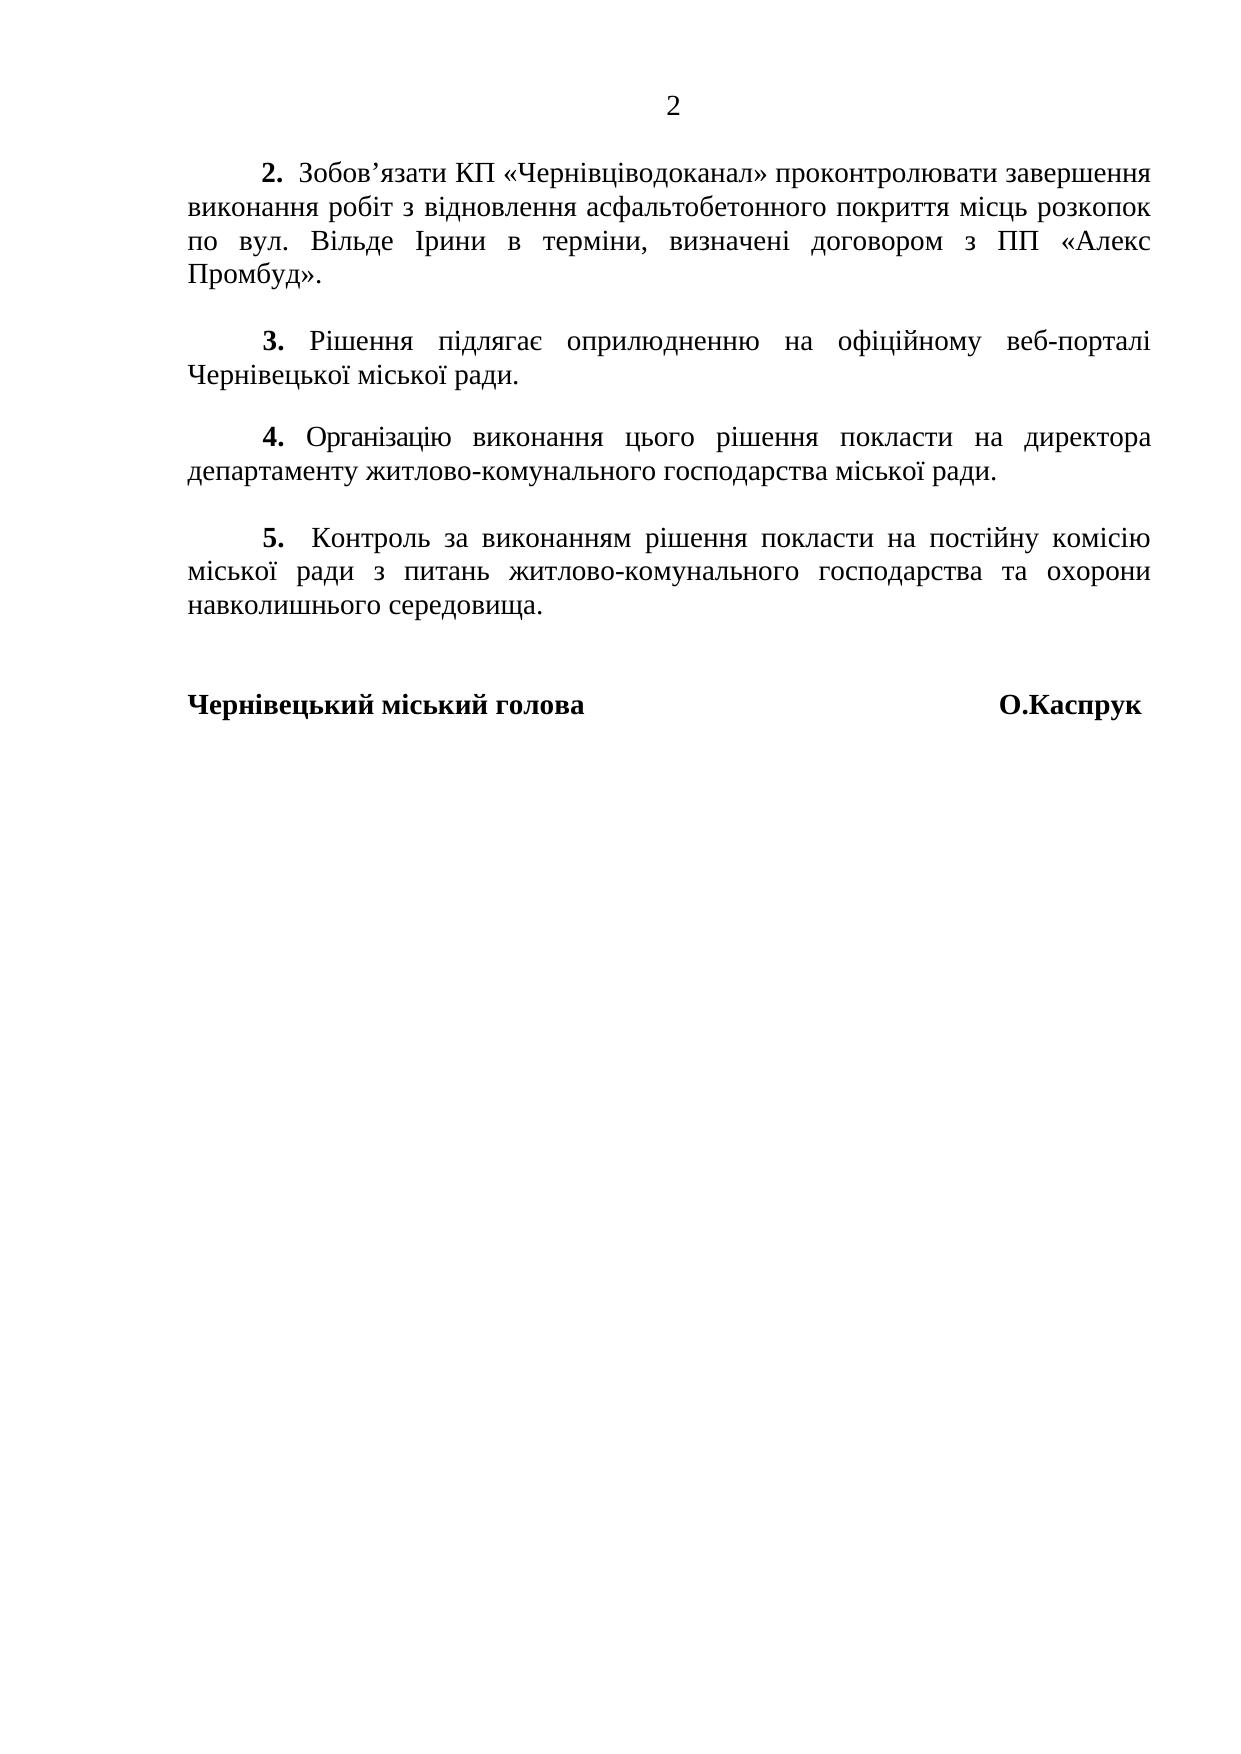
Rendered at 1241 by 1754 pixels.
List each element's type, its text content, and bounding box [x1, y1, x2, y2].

text Чернівецький міський голова О.Каспрук [187, 687, 1152, 721]
text 3. Рішення підлягає оприлюдненню на офіційному веб-порталі Чернівецької міської ради. [187, 323, 1152, 390]
text 2 [187, 88, 1152, 122]
text 5. Контроль за виконанням рішення покласти на постійну комісію міської ради з питань житлово-комунального господарства та охорони навколишнього середовища. [187, 520, 1152, 620]
text 4. Організацію виконання цього рішення покласти на директора департаменту житлово-комунального господарства міської ради. [187, 419, 1152, 486]
text 2. Зобов’язати КП «Чернівціводоканал» проконтролювати завершення виконання робіт з відновлення асфальтобетонного покриття місць розкопок по вул. Вільде Ірини в терміни, визначені договором з ПП «Алекс Промбуд». [187, 156, 1152, 290]
